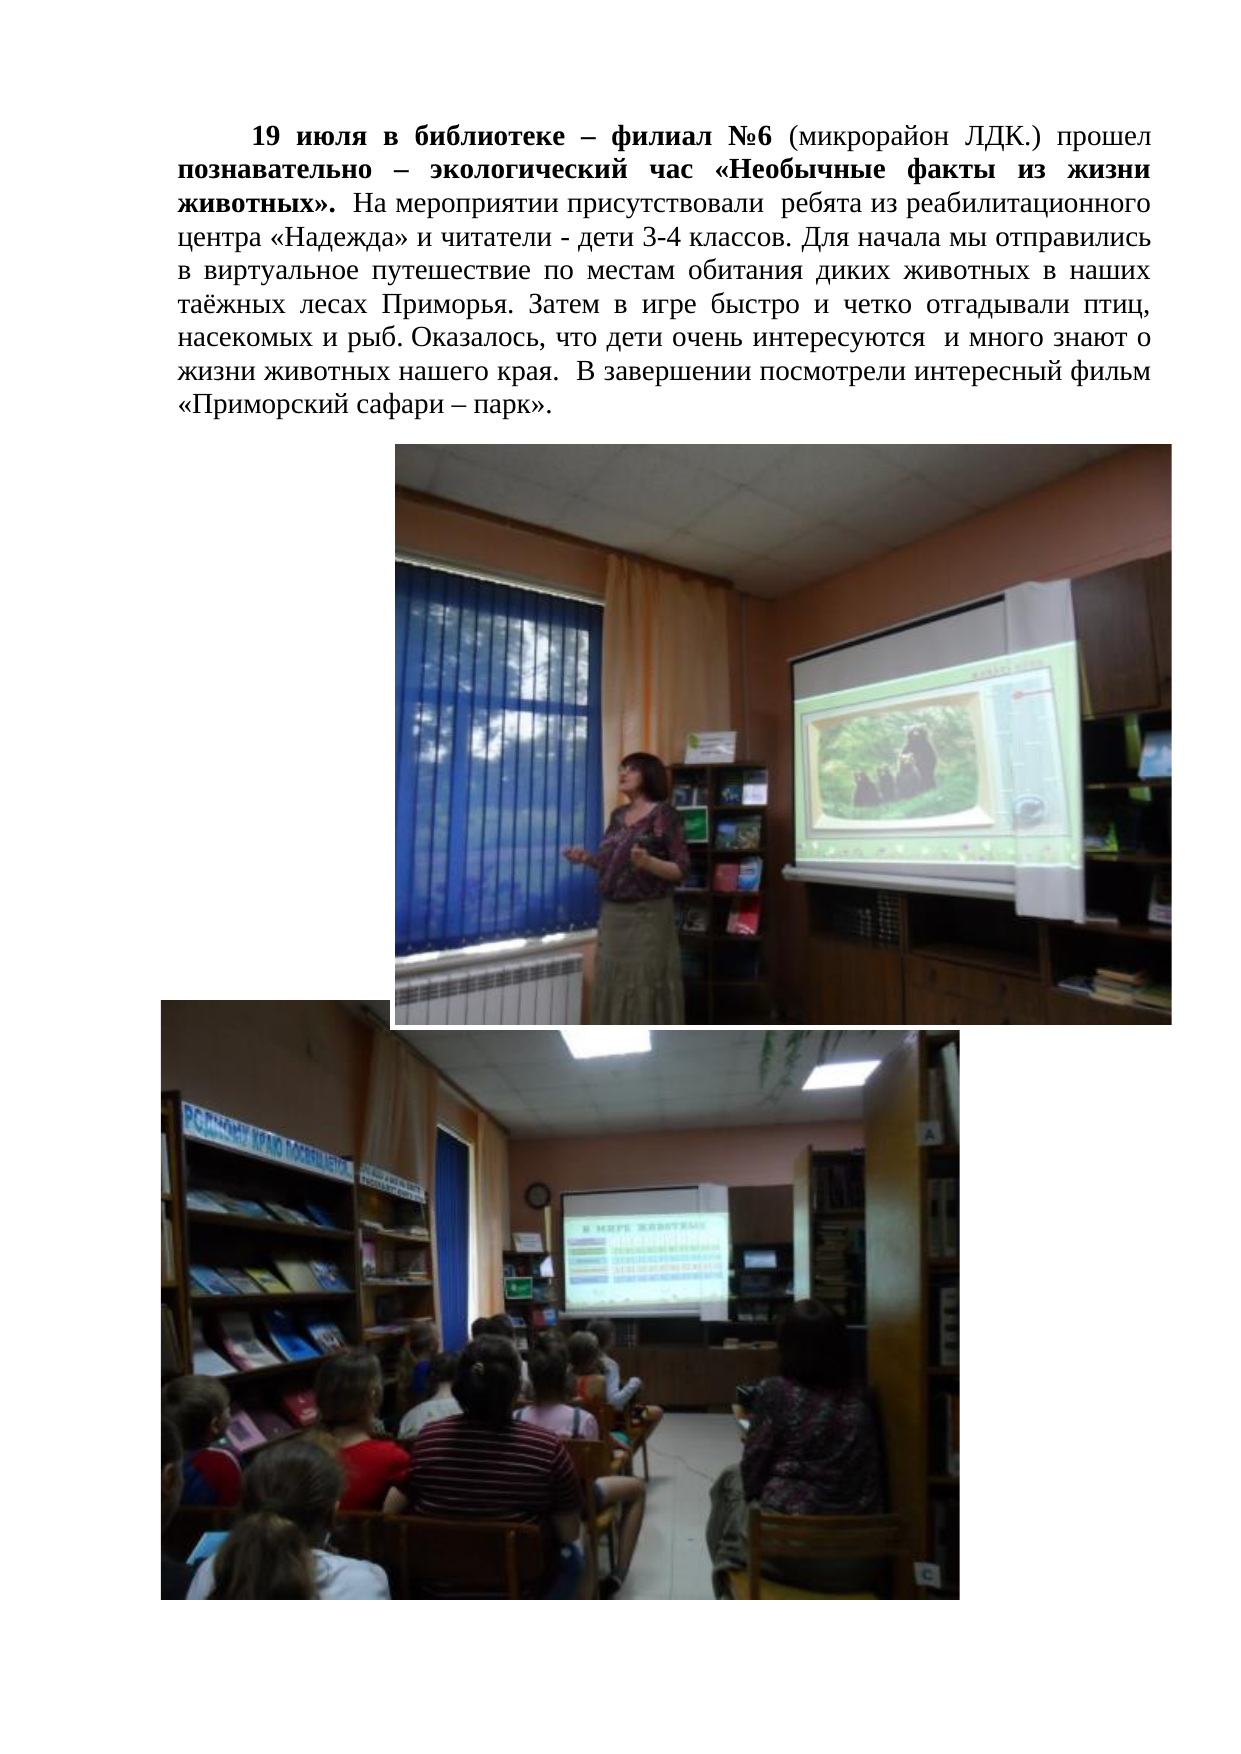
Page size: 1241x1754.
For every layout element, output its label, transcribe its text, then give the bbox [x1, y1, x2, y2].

picture [160, 1000, 960, 1600]
text 19 июля в библиотеке – филиал №6 (микрорайон ЛДК.) прошел познавательно – экологический час «Необычные факты из жизни животных». На мероприятии присутствовали ребята из реабилитационного центра «Надежда» и читатели - дети 3-4 классов. Для начала мы отправились в виртуальное путешествие по местам обитания диких животных в наших таёжных лесах Приморья. Затем в игре быстро и четко отгадывали птиц, насекомых и рыб. Оказалось, что дети очень интересуются и много знают о жизни животных нашего края. В завершении посмотрели интересный фильм «Приморский сафари – парк». [177, 118, 1152, 420]
picture [395, 444, 1172, 1025]
